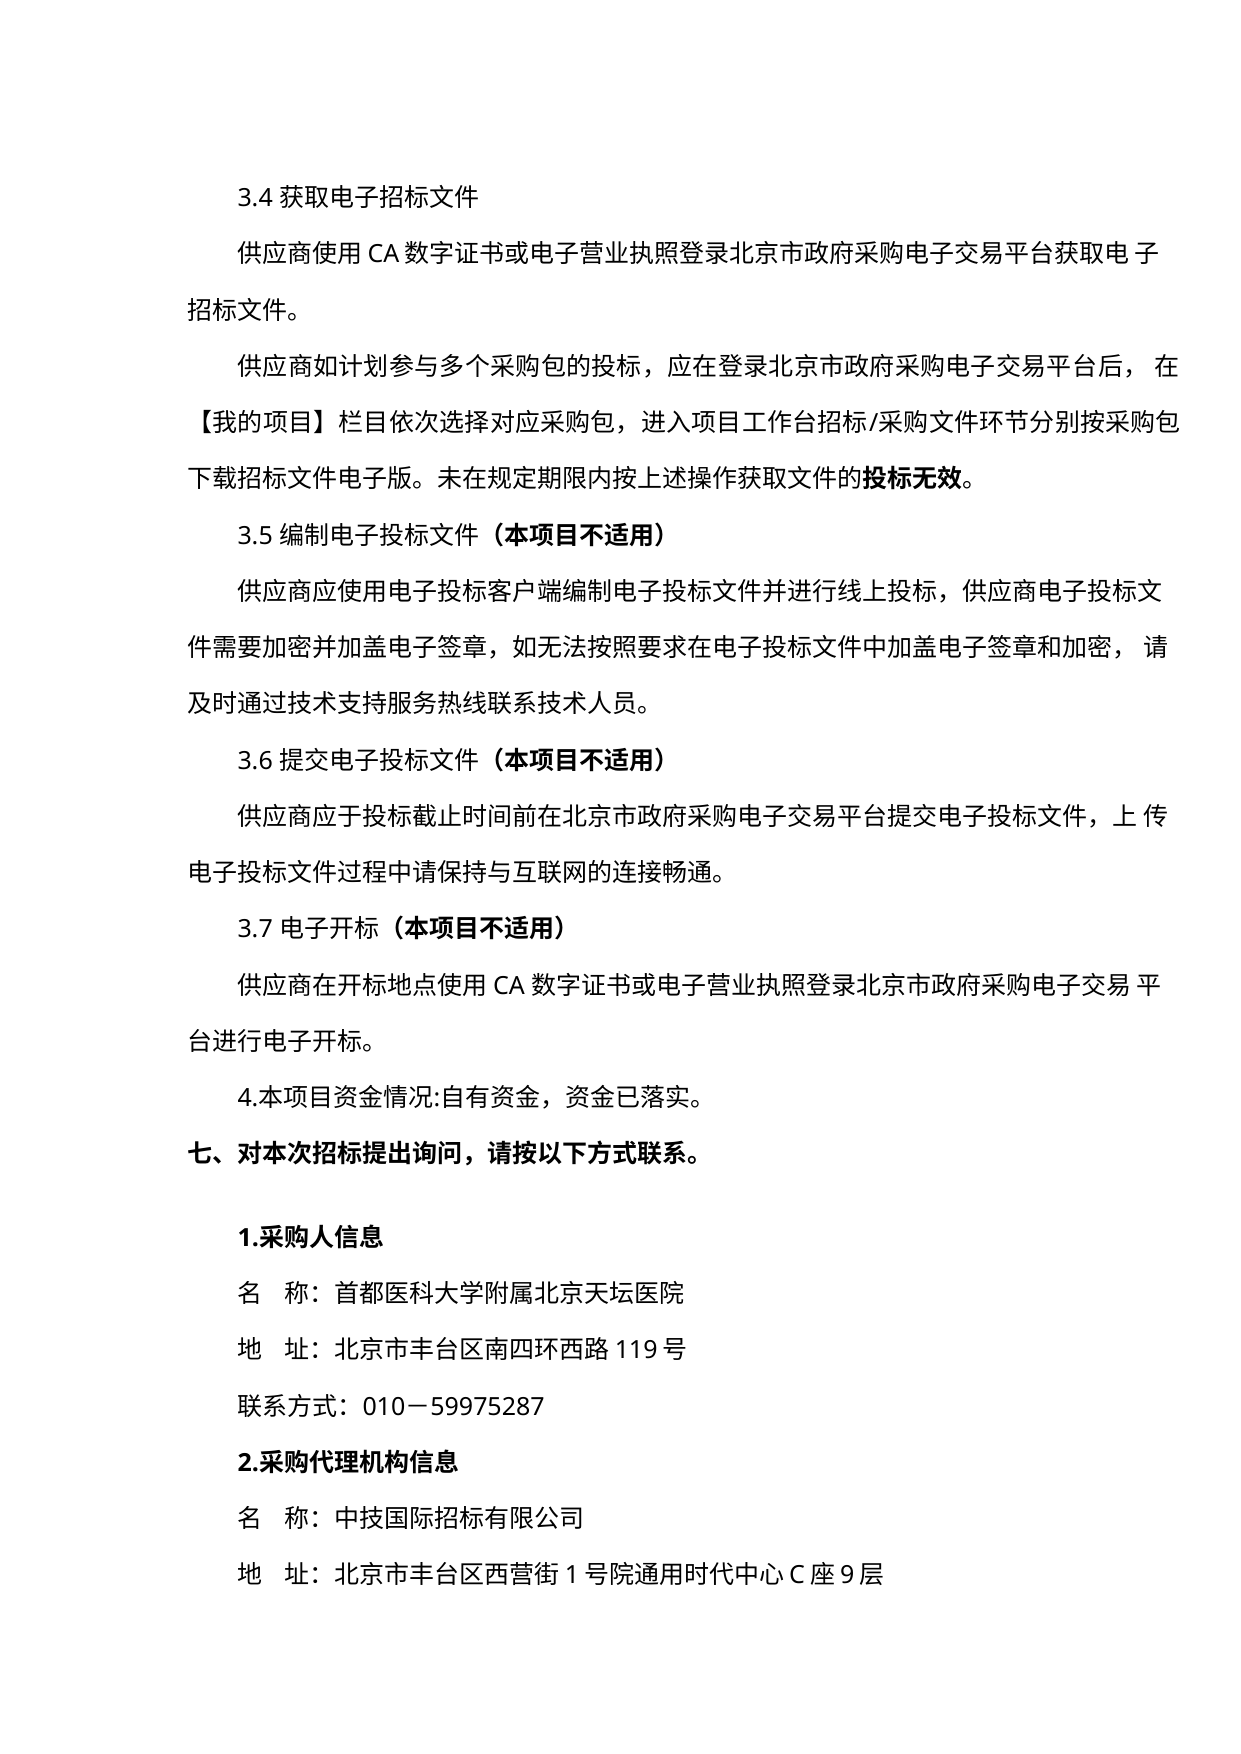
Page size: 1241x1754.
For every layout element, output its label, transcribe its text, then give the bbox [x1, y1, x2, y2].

text 联系方式：010－59975287 [187, 1370, 1181, 1426]
text 供应商如计划参与多个采购包的投标，应在登录北京市政府采购电子交易平台后， 在【我的项目】栏目依次选择对应采购包，进入项目工作台招标/采购文件环节分别按采购包下载招标文件电子版。未在规定期限内按上述操作获取文件的投标无效。 [187, 330, 1181, 499]
text 2.采购代理机构信息 [187, 1426, 1181, 1482]
text 4.本项目资金情况:自有资金，资金已落实。 [187, 1062, 1181, 1118]
text 3.5 编制电子投标文件（本项目不适用） [187, 499, 1181, 555]
text 供应商应使用电子投标客户端编制电子投标文件并进行线上投标，供应商电子投标文件需要加密并加盖电子签章，如无法按照要求在电子投标文件中加盖电子签章和加密， 请及时通过技术支持服务热线联系技术人员。 [187, 555, 1181, 724]
text 名 称：中技国际招标有限公司 [187, 1482, 1181, 1539]
text 3.4 获取电子招标文件 [187, 162, 1181, 218]
text 名 称：首都医科大学附属北京天坛医院 [187, 1257, 1181, 1314]
text 1.采购人信息 [187, 1201, 1181, 1257]
text 3.6 提交电子投标文件（本项目不适用） [187, 724, 1181, 780]
text 地 址：北京市丰台区南四环西路119号 [187, 1314, 1181, 1370]
text 供应商在开标地点使用 CA 数字证书或电子营业执照登录北京市政府采购电子交易 平台进行电子开标。 [187, 949, 1181, 1062]
text 供应商使用CA数字证书或电子营业执照登录北京市政府采购电子交易平台获取电 子招标文件。 [187, 218, 1181, 330]
text 地 址：北京市丰台区西营街1号院通用时代中心C座9层 [187, 1539, 1181, 1595]
text 供应商应于投标截止时间前在北京市政府采购电子交易平台提交电子投标文件，上 传电子投标文件过程中请保持与互联网的连接畅通。 [187, 780, 1181, 893]
subtitle 七、对本次招标提出询问，请按以下方式联系。 [187, 1118, 1181, 1174]
text 3.7 电子开标（本项目不适用） [187, 893, 1181, 949]
